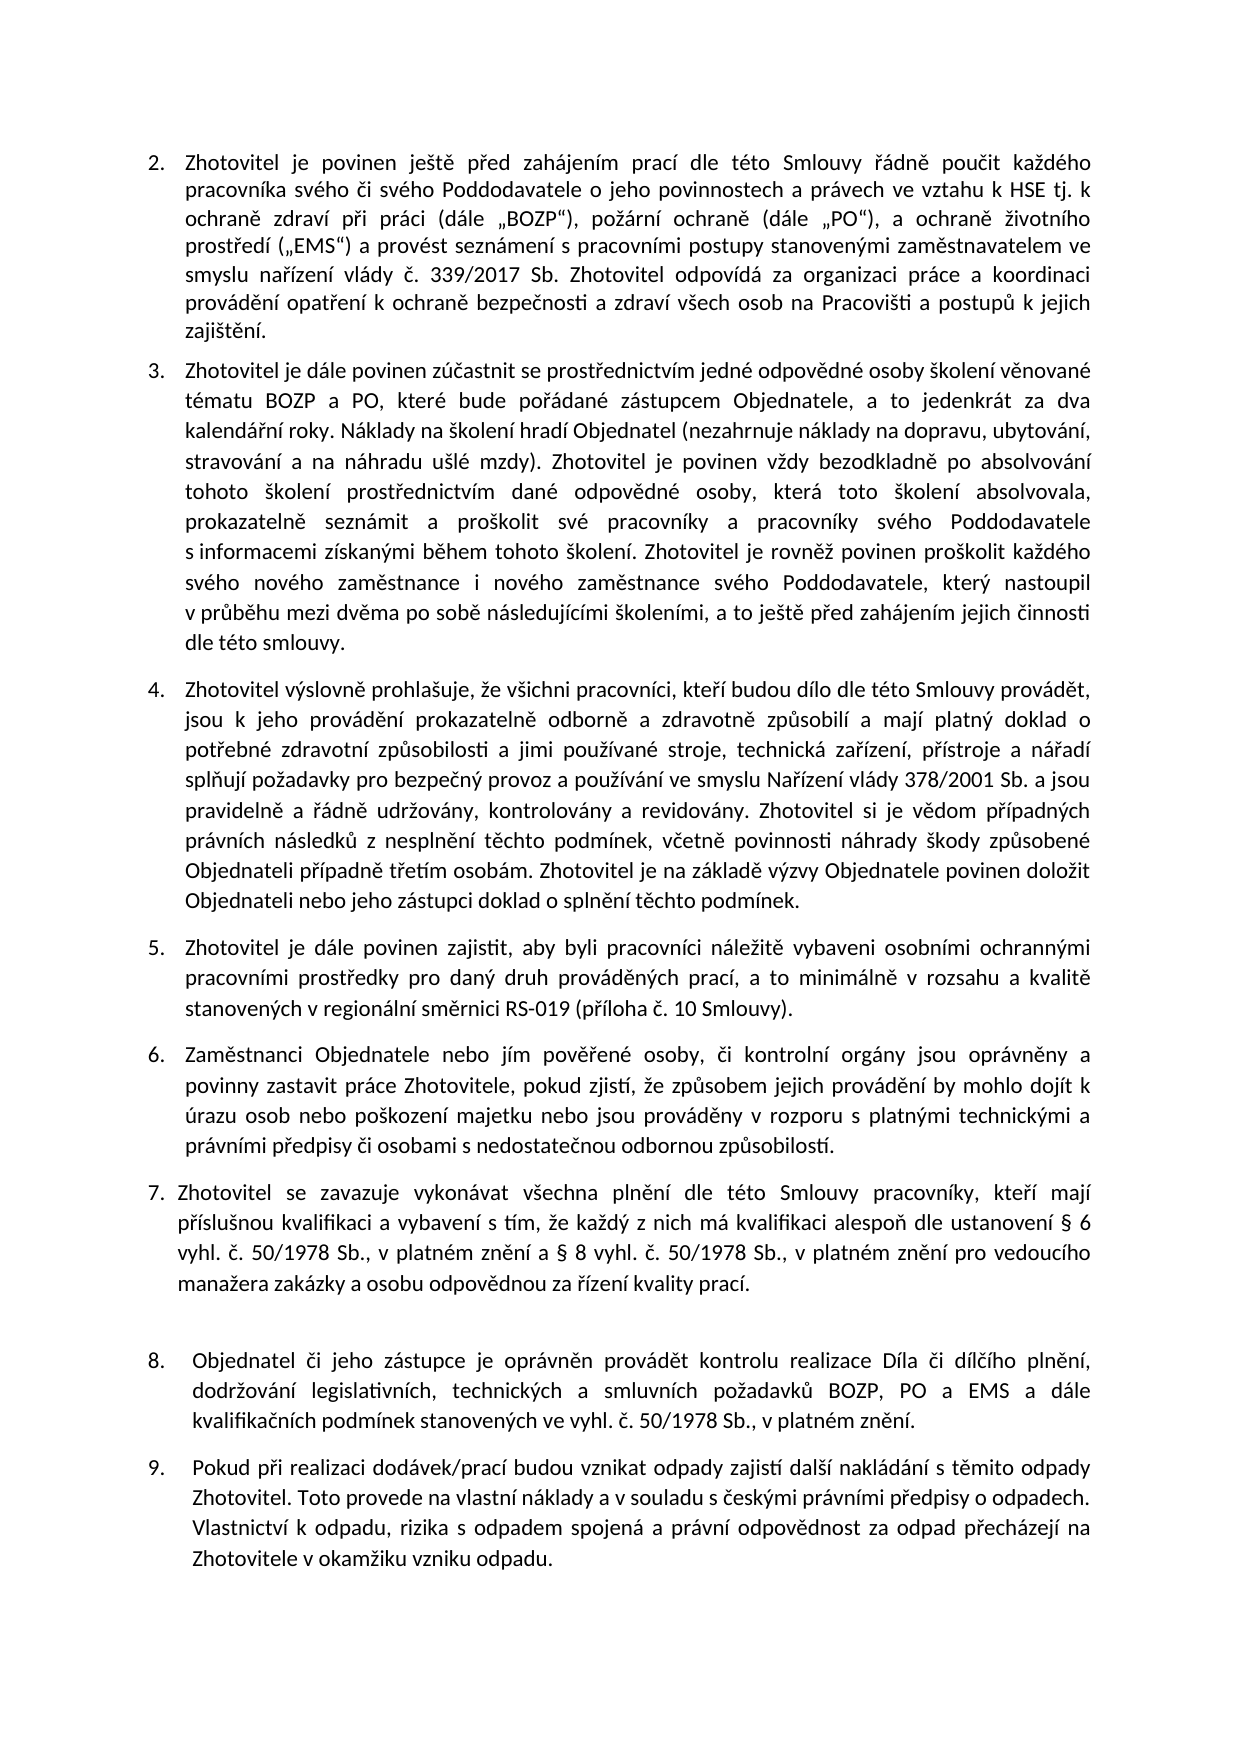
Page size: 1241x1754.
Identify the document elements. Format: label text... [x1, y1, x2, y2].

list Zhotovitel je povinen ještě před zahájením prací dle této Smlouvy řádně poučit každého pracovníka svého či svého Poddodavatele o jeho povinnostech a právech ve vztahu k HSE tj. k ochraně zdraví při práci (dále „BOZP“), požární ochraně (dále „PO“), a ochraně životního prostředí („EMS“) a provést seznámení s pracovními postupy stanovenými zaměstnavatelem ve smyslu nařízení vlády č. 339/2017 Sb. Zhotovitel odpovídá za organizaci práce a koordinaci provádění opatření k ochraně bezpečnosti a zdraví všech osob na Pracovišti a postupů k jejich zajištění. [148, 148, 1093, 344]
list Zhotovitel je dále povinen zúčastnit se prostřednictvím jedné odpovědné osoby školení věnované tématu BOZP a PO, které bude pořádané zástupcem Objednatele, a to jedenkrát za dva kalendářní roky. Náklady na školení hradí Objednatel (nezahrnuje náklady na dopravu, ubytování, stravování a na náhradu ušlé mzdy). Zhotovitel je povinen vždy bezodkladně po absolvování tohoto školení prostřednictvím dané odpovědné osoby, která toto školení absolvovala, prokazatelně seznámit a proškolit své pracovníky a pracovníky svého Poddodavatele s informacemi získanými během tohoto školení. Zhotovitel je rovněž povinen proškolit každého svého nového zaměstnance i nového zaměstnance svého Poddodavatele, který nastoupil v průběhu mezi dvěma po sobě následujícími školeními, a to ještě před zahájením jejich činnosti dle této smlouvy. [148, 356, 1093, 656]
list Zhotovitel se zavazuje vykonávat všechna plnění dle této Smlouvy pracovníky, kteří mají příslušnou kvalifikaci a vybavení s tím, že každý z nich má kvalifikaci alespoň dle ustanovení § 6 vyhl. č. 50/1978 Sb., v platném znění a § 8 vyhl. č. 50/1978 Sb., v platném znění pro vedoucího manažera zakázky a osobu odpovědnou za řízení kvality prací. [148, 1178, 1093, 1297]
list Zaměstnanci Objednatele nebo jím pověřené osoby, či kontrolní orgány jsou oprávněny a povinny zastavit práce Zhotovitele, pokud zjistí, že způsobem jejich provádění by mohlo dojít k úrazu osob nebo poškození majetku nebo jsou prováděny v rozporu s platnými technickými a právními předpisy či osobami s nedostatečnou odbornou způsobilostí. [148, 1041, 1093, 1159]
list Pokud při realizaci dodávek/prací budou vznikat odpady zajistí další nakládání s těmito odpady Zhotovitel. Toto provede na vlastní náklady a v souladu s českými právními předpisy o odpadech. Vlastnictví k odpadu, rizika s odpadem spojená a právní odpovědnost za odpad přecházejí na Zhotovitele v okamžiku vzniku odpadu. [148, 1453, 1093, 1572]
list Objednatel či jeho zástupce je oprávněn provádět kontrolu realizace Díla či dílčího plnění, dodržování legislativních, technických a smluvních požadavků BOZP, PO a EMS a dále kvalifikačních podmínek stanovených ve vyhl. č. 50/1978 Sb., v platném znění. [148, 1346, 1093, 1434]
list Zhotovitel výslovně prohlašuje, že všichni pracovníci, kteří budou dílo dle této Smlouvy provádět, jsou k jeho provádění prokazatelně odborně a zdravotně způsobilí a mají platný doklad o potřebné zdravotní způsobilosti a jimi používané stroje, technická zařízení, přístroje a nářadí splňují požadavky pro bezpečný provoz a používání ve smyslu Nařízení vlády 378/2001 Sb. a jsou pravidelně a řádně udržovány, kontrolovány a revidovány. Zhotovitel si je vědom případných právních následků z nesplnění těchto podmínek, včetně povinnosti náhrady škody způsobené Objednateli případně třetím osobám. Zhotovitel je na základě výzvy Objednatele povinen doložit Objednateli nebo jeho zástupci doklad o splnění těchto podmínek. [148, 675, 1093, 914]
list Zhotovitel je dále povinen zajistit, aby byli pracovníci náležitě vybaveni osobními ochrannými pracovními prostředky pro daný druh prováděných prací, a to minimálně v rozsahu a kvalitě stanovených v regionální směrnici RS-019 (příloha č. 10 Smlouvy). [148, 933, 1093, 1022]
